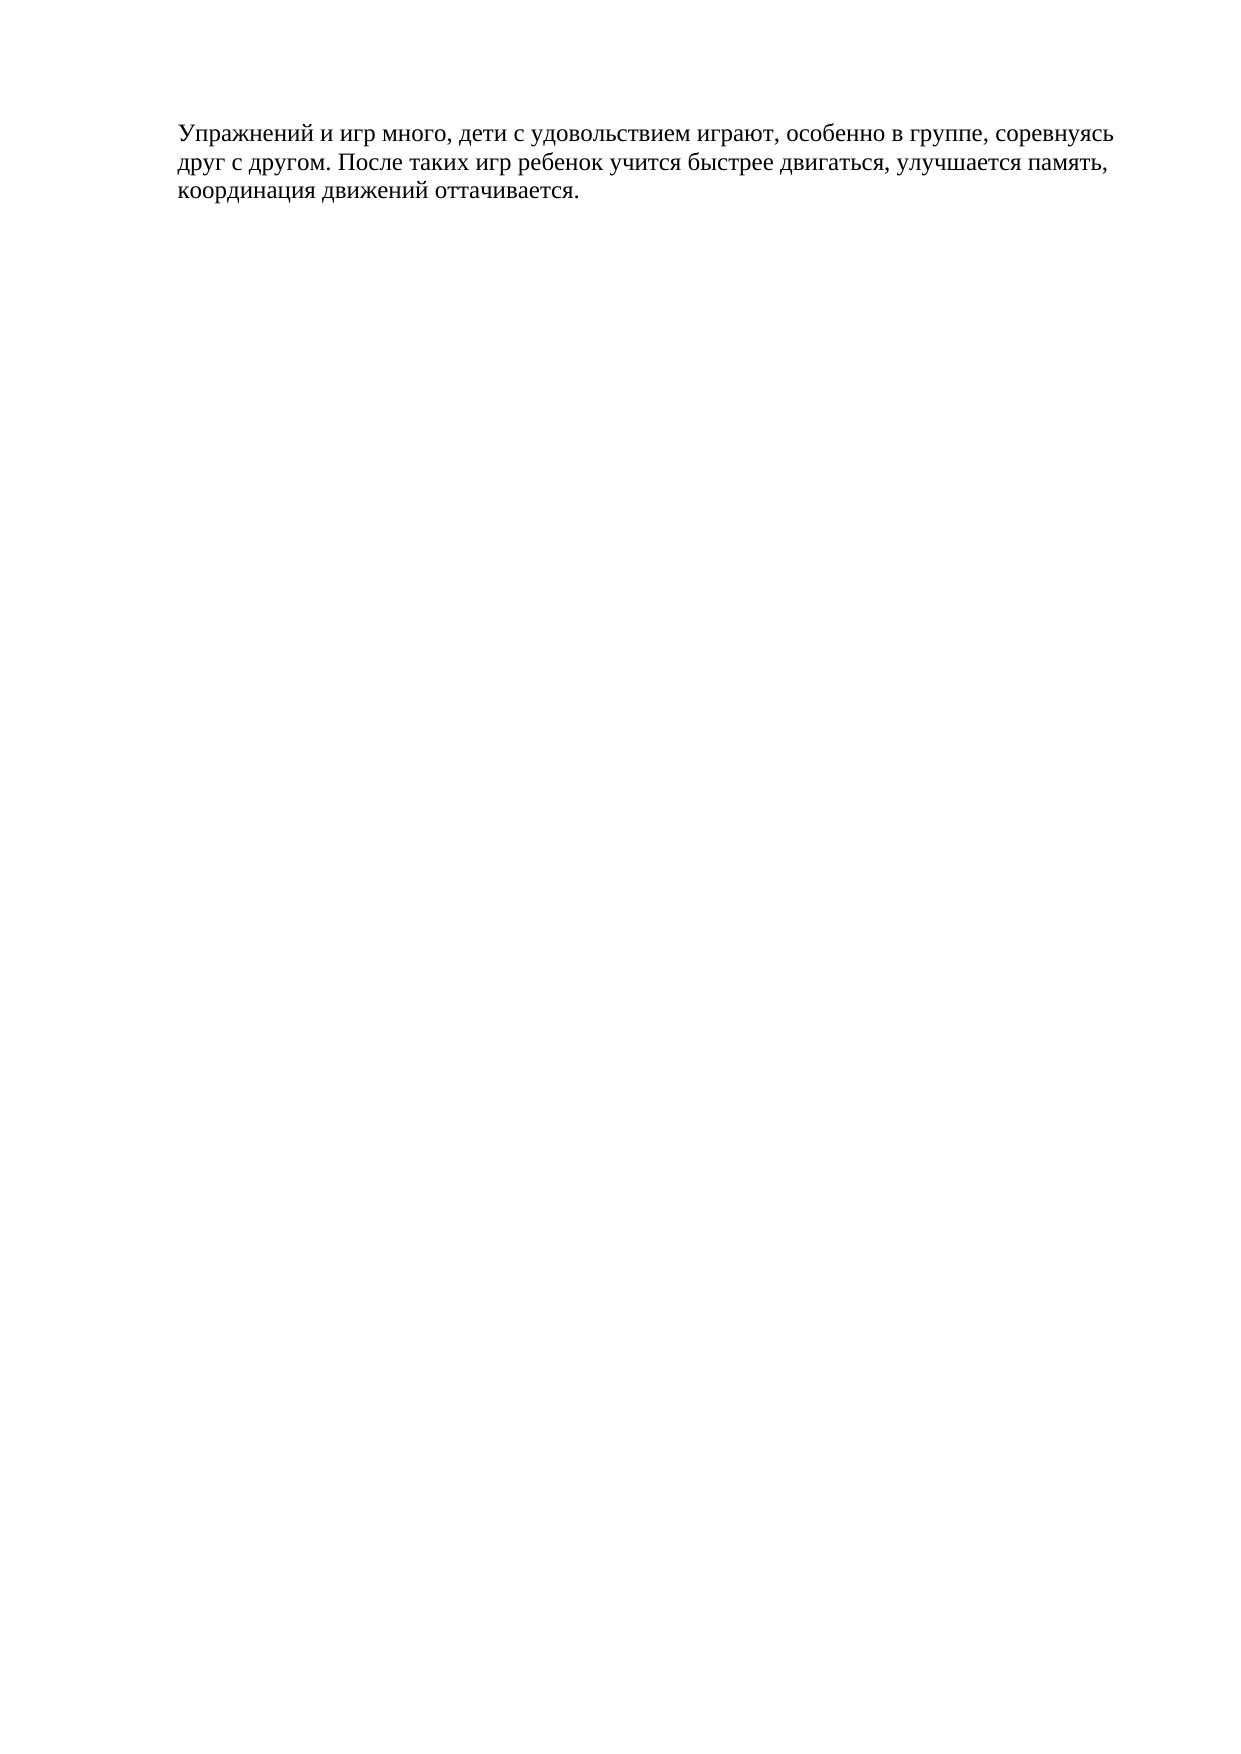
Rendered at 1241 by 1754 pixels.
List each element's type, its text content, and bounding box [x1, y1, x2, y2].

text Упражнений и игр много, дети с удовольствием играют, особенно в группе, соревнуясь друг с другом. После таких игр ребенок учится быстрее двигаться, улучшается память, координация движений оттачивается. [177, 118, 1152, 204]
